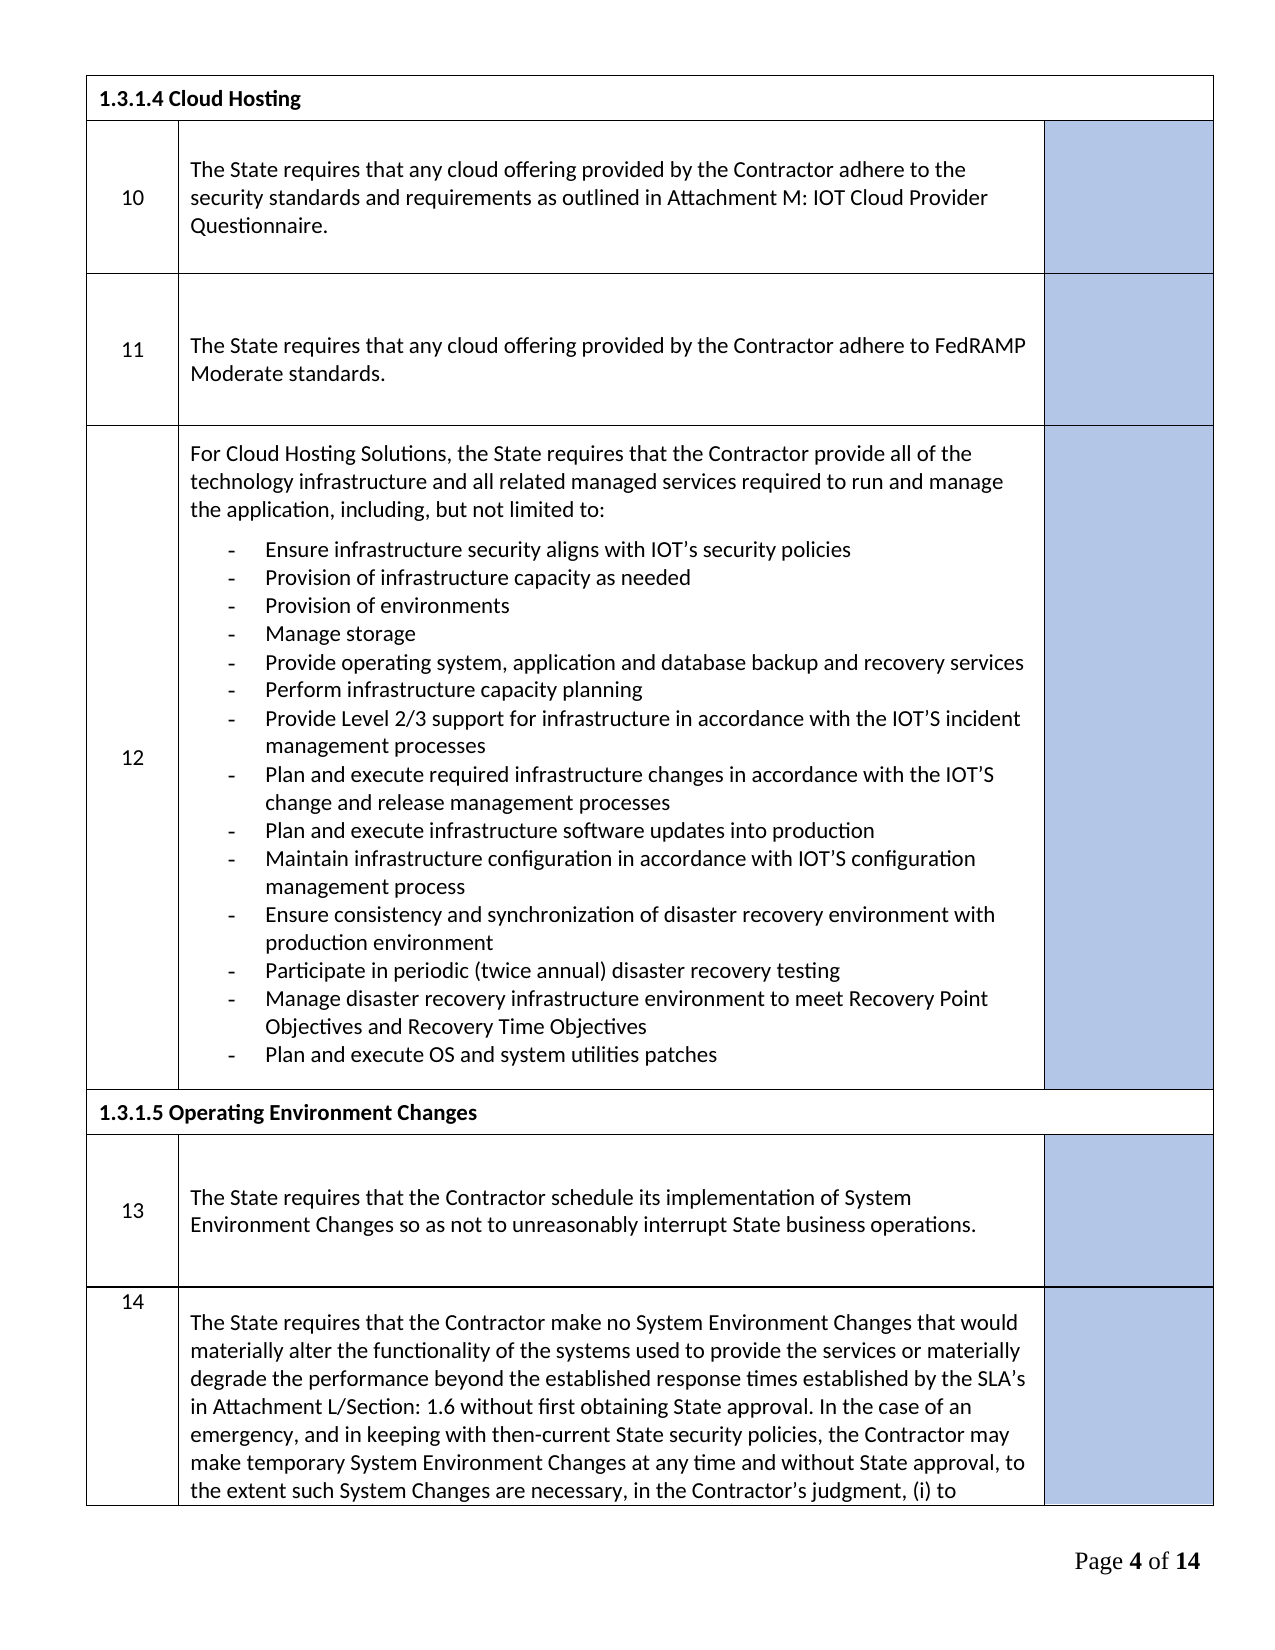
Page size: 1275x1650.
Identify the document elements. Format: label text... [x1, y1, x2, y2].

table_cell 1.3.1.4 Cloud Hosting [87, 76, 1213, 120]
table_cell [1045, 426, 1213, 1089]
table_cell 11 [87, 274, 178, 425]
table_cell 14 [87, 1288, 178, 1504]
table_cell The State requires that any cloud offering provided by the Contractor adhere to the security standards and requirements as outlined in Attachment M: IOT Cloud Provider Questionnaire. [179, 121, 1044, 273]
table_cell 13 [87, 1135, 178, 1286]
table_cell 1.3.1.5 Operating Environment Changes [87, 1090, 1213, 1134]
table_cell [1045, 121, 1213, 273]
table_cell [1045, 1135, 1213, 1286]
table_cell [1045, 274, 1213, 425]
table_cell 12 [87, 426, 178, 1089]
table_cell The State requires that the Contractor schedule its implementation of System Environment Changes so as not to unreasonably interrupt State business operations. [179, 1135, 1044, 1286]
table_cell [179, 1288, 1044, 1504]
table_cell For Cloud Hosting Solutions, the State requires that the Contractor provide all of the technology infrastructure and all related managed services required to run and manage the application, including, but not limited to: Ensure infrastructure security aligns with IOT’s security policies Provision of infrastructure capacity as needed Provision of environments Manage storage Provide operating system, application and database backup and recovery services Perform infrastructure capacity planning Provide Level 2/3 support for infrastructure in accordance with the IOT’S incident management processes Plan and execute required infrastructure changes in accordance with the IOT’S change and release management processes Plan and execute infrastructure software updates into production Maintain infrastructure configuration in accordance with IOT’S configuration management process Ensure consistency and synchronization of disaster recovery environment with production environment Participate in periodic (twice annual) disaster recovery testing Manage disaster recovery infrastructure environment to meet Recovery Point Objectives and Recovery Time Objectives Plan and execute OS and system utilities patches [179, 426, 1044, 1089]
table_cell 10 [87, 121, 178, 273]
table_cell [1045, 1288, 1213, 1504]
table_cell The State requires that any cloud offering provided by the Contractor adhere to FedRAMP Moderate standards. [179, 274, 1044, 425]
